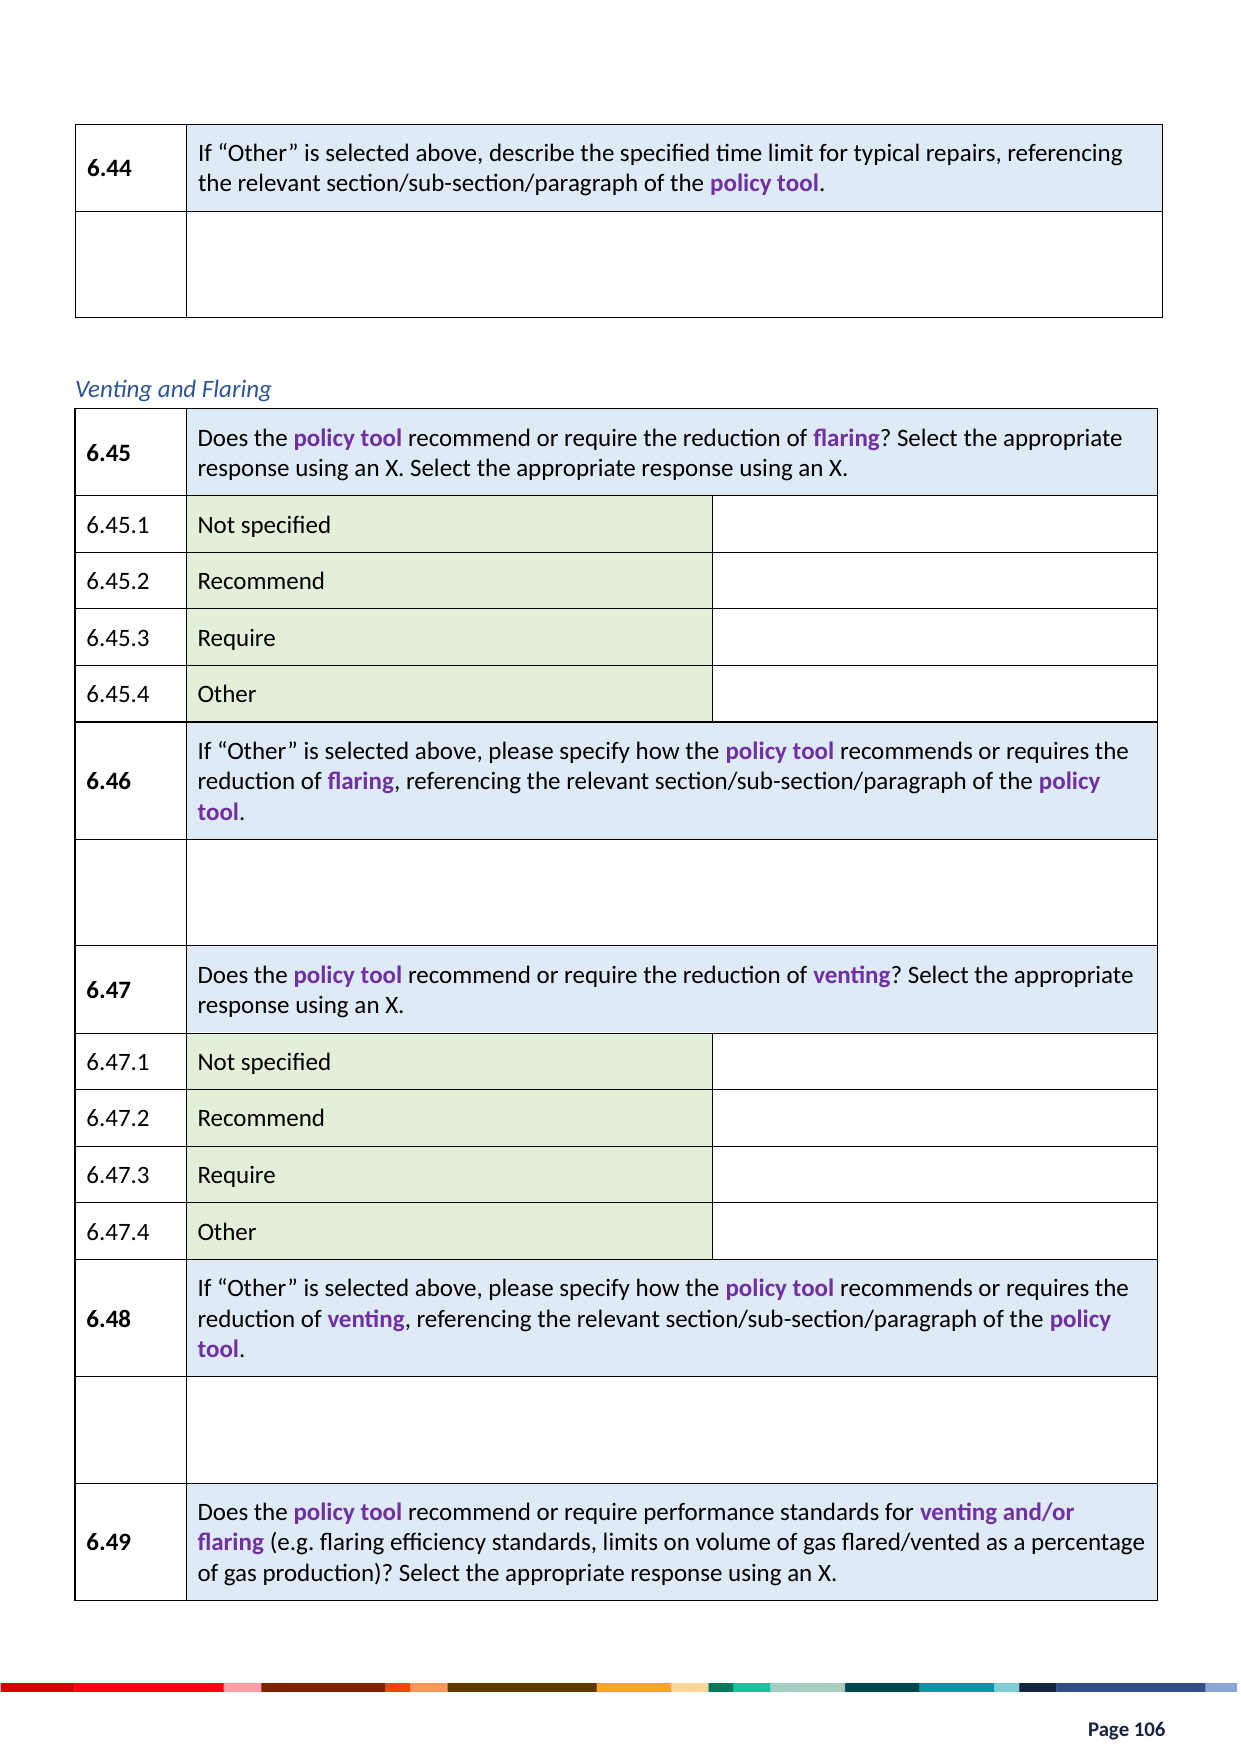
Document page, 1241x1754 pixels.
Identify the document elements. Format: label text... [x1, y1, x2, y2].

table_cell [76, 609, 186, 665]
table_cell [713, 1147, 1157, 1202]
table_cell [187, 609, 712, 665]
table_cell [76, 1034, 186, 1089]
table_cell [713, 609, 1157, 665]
picture [0, 1683, 1236, 1692]
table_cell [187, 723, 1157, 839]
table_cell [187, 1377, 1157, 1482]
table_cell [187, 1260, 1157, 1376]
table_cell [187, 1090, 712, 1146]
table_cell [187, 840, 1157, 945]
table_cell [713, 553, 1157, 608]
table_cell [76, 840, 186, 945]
subtitle Venting and Flaring [75, 373, 1165, 404]
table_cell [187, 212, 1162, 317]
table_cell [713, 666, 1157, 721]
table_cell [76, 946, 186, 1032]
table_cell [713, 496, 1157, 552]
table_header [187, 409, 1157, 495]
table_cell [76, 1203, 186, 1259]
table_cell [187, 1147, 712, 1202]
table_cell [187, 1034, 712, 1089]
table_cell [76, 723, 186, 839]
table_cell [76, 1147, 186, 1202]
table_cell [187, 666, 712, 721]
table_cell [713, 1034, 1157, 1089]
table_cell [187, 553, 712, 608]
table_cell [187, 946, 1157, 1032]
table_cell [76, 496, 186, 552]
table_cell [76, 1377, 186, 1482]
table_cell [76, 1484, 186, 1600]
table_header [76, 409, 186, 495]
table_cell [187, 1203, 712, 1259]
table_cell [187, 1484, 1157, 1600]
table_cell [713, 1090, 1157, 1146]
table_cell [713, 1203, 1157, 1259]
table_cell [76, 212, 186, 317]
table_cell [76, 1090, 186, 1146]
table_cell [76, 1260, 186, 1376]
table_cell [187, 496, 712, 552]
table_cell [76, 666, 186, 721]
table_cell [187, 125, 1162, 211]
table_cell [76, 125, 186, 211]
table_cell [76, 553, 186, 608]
